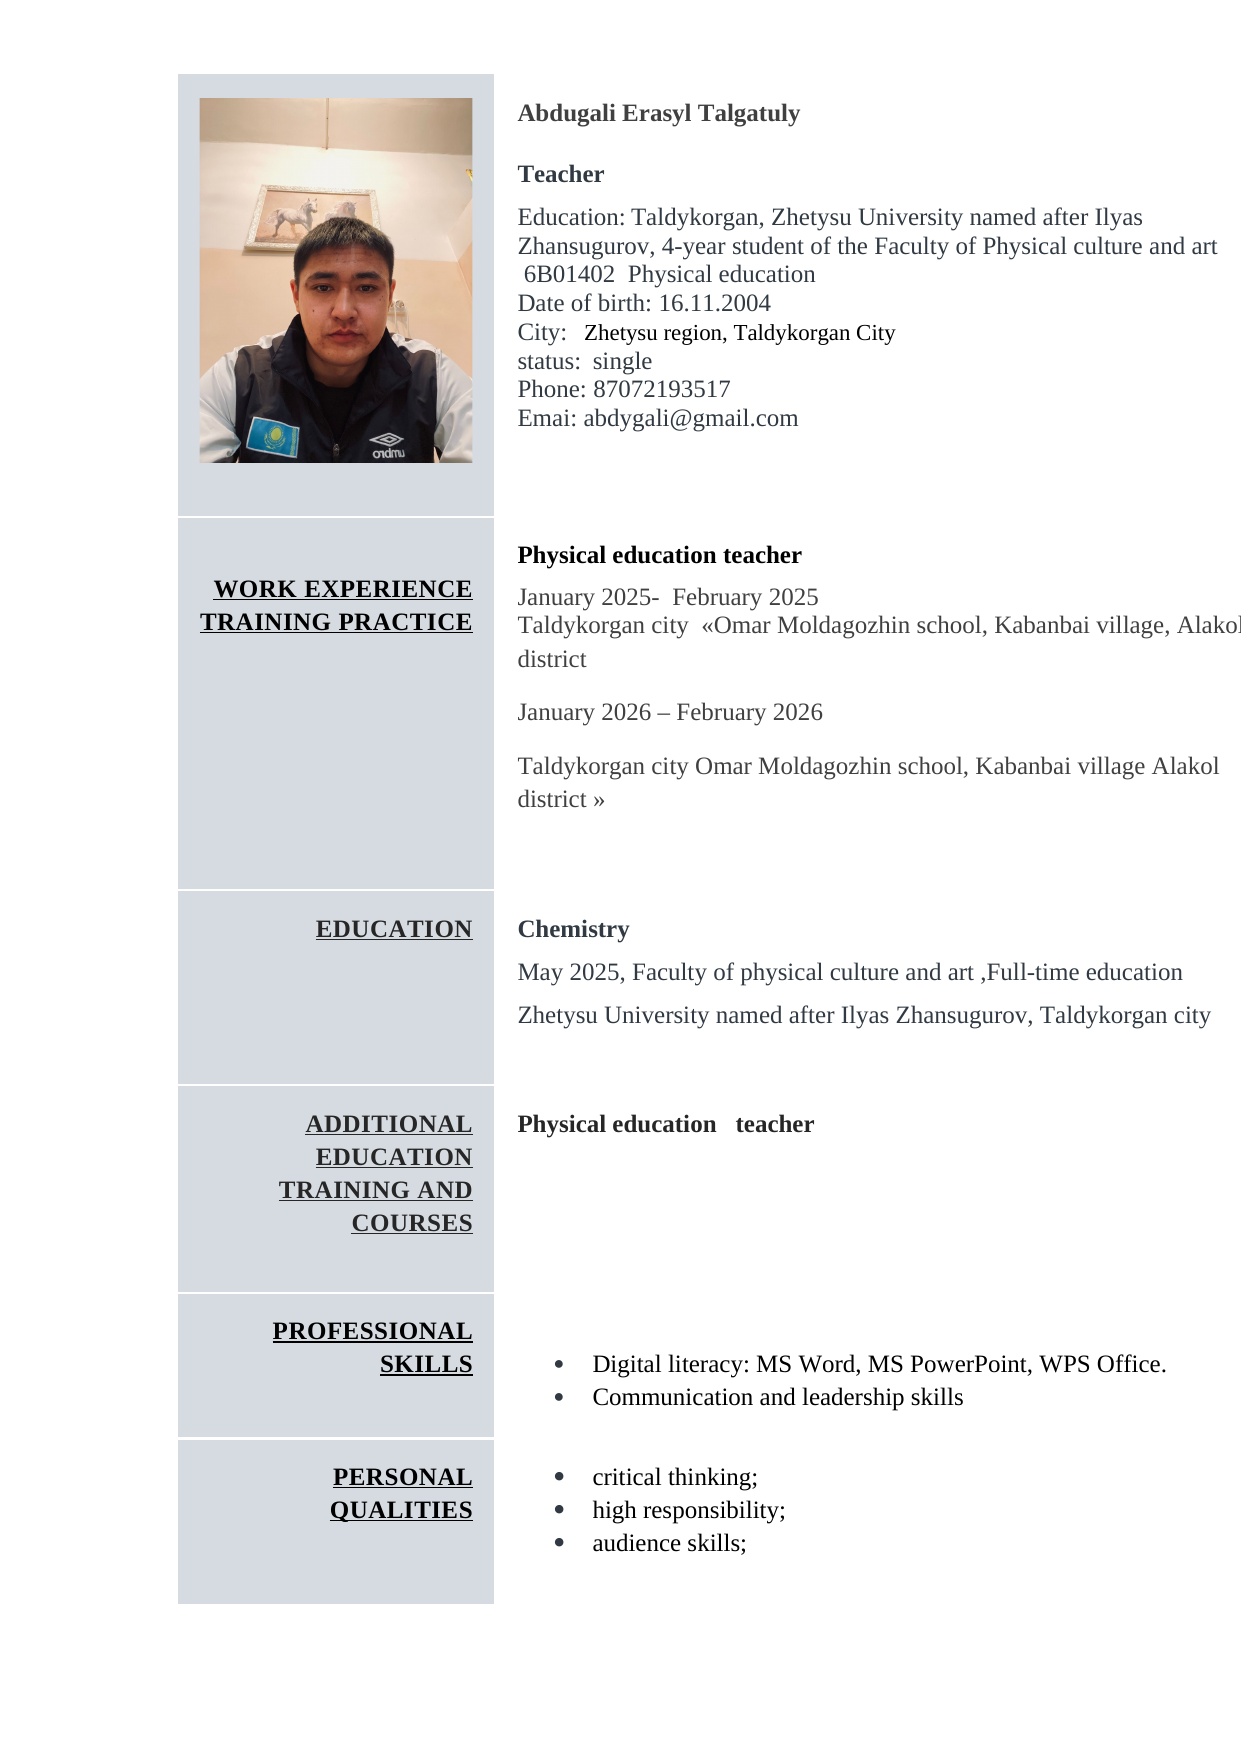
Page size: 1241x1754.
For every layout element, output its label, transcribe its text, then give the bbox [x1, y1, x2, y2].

table_cell PROFESSIONAL SKILLS [178, 1294, 494, 1437]
table_cell Physical education teacher [496, 1086, 1239, 1292]
table_cell WORK EXPERIENCE TRAINING PRACTICE [178, 518, 494, 889]
table_header Abdugali Erasyl Talgatuly Teacher Education: Taldykorgan, Zhetysu University named after Ilyas Zhansugurov, 4-year student of the Faculty of Physical culture and art 6B01402 Physical education Date of birth: 16.11.2004 City: Zhetysu region, Taldykorgan City status: single Phone: 87072193517 Emai: abdygali@gmail.com [496, 76, 1239, 516]
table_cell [496, 1440, 1239, 1604]
table_cell ADDITIONAL EDUCATION TRAINING AND COURSES [178, 1086, 494, 1292]
table_cell EDUCATION [178, 891, 494, 1084]
table_header [178, 74, 494, 516]
table_cell Physical education teacher January 2025- February 2025 Taldykorgan city «Omar Moldagozhin school, Kabanbai village, Alakol district January 2026 – February 2026 Taldykorgan city Omar Moldagozhin school, Kabanbai village Alakol district » [496, 518, 1239, 889]
table_cell PERSONAL QUALITIES [178, 1440, 494, 1604]
table_cell Chemistry May 2025, Faculty of physical culture and art ,Full-time education Zhetysu University named after Ilyas Zhansugurov, Taldykorgan city [496, 891, 1239, 1084]
table_cell Digital literacy: MS Word, MS PowerPoint, WPS Office. Communication and leadership skills [496, 1294, 1239, 1437]
picture [199, 98, 473, 463]
